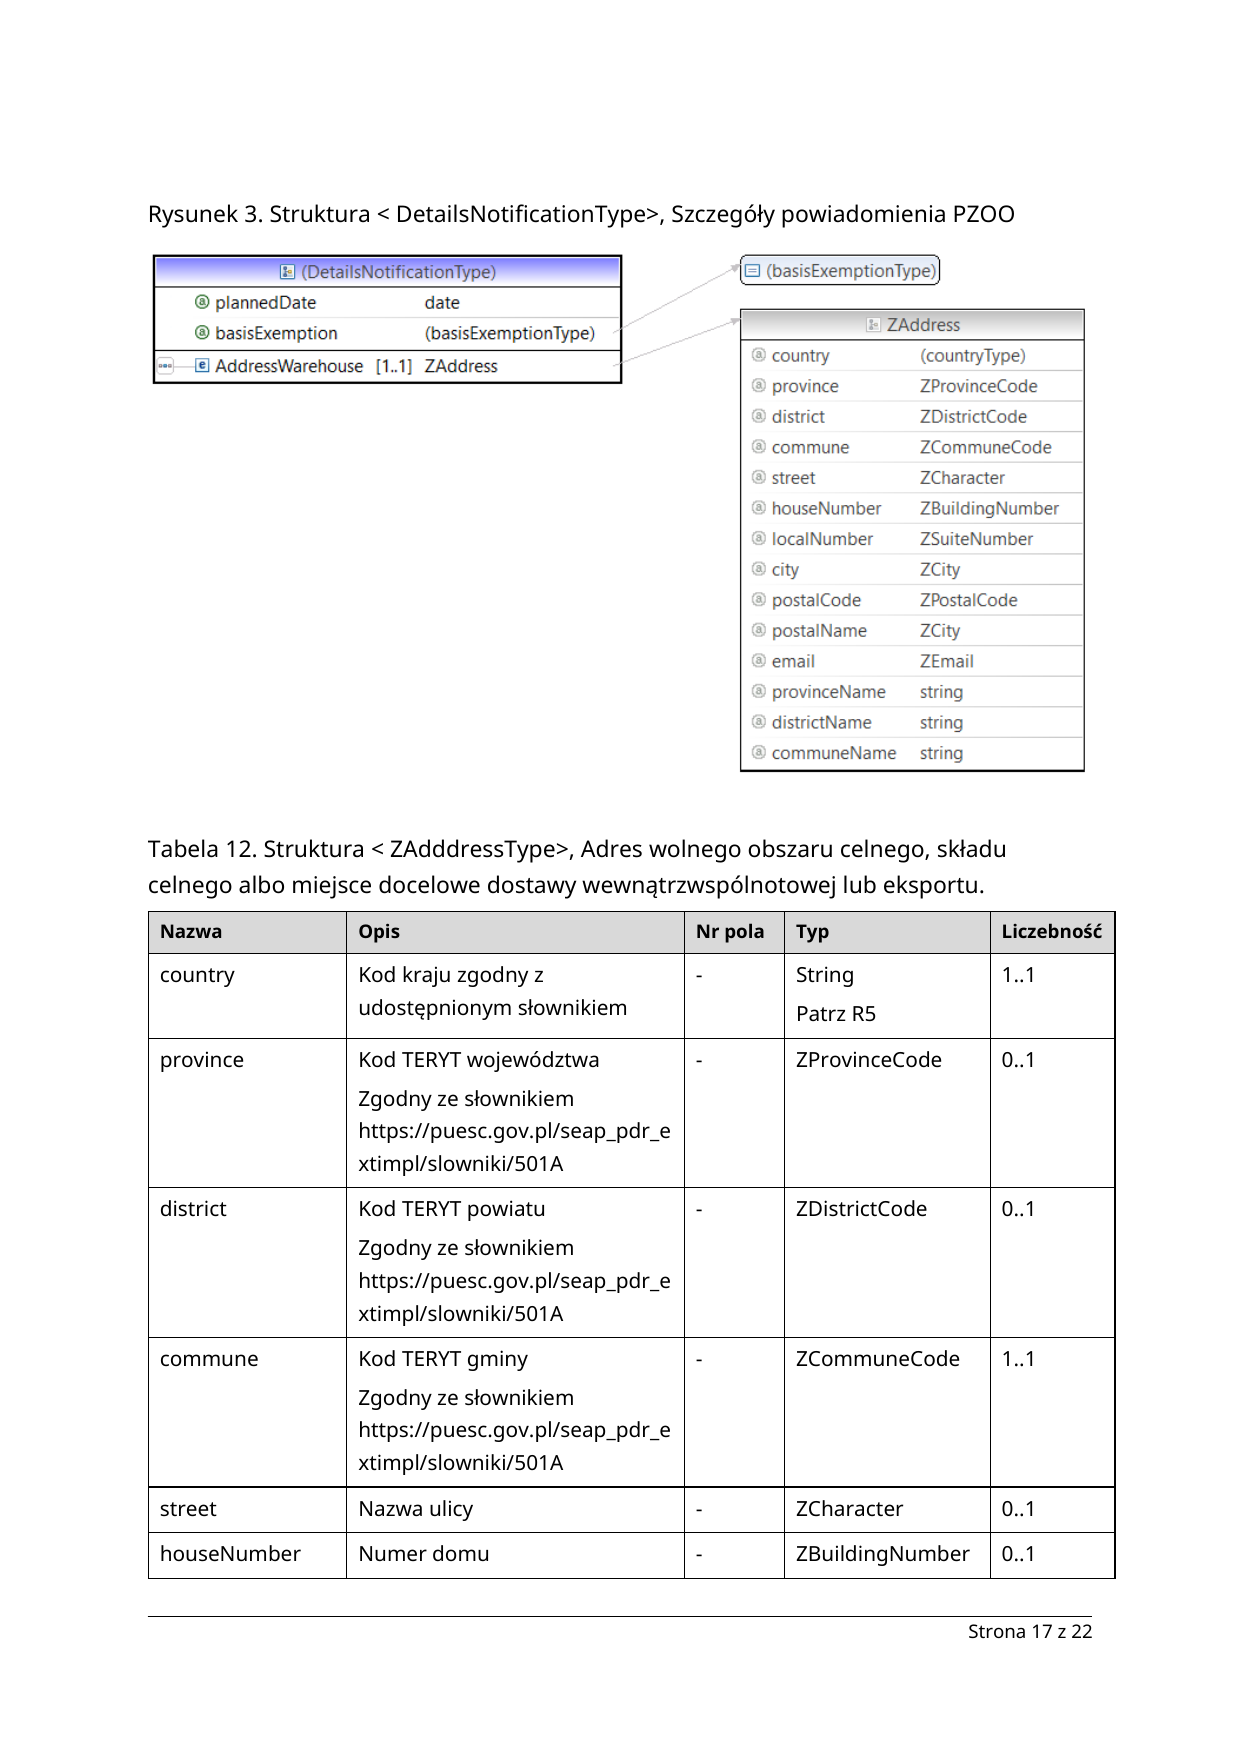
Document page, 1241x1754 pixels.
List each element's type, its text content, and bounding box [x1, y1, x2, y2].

text Rysunek 3. Struktura < DetailsNotificationType>, Szczegóły powiadomienia PZOO [148, 198, 1092, 229]
picture [147, 250, 1092, 778]
table_cell 0..1 [991, 1039, 1114, 1187]
table_cell 1..1 [991, 954, 1114, 1038]
table_header Nazwa [149, 912, 346, 953]
table_cell province [149, 1039, 346, 1187]
table_cell 0..1 [991, 1188, 1114, 1337]
table_header Nr pola [685, 912, 784, 953]
table_header Liczebność [991, 912, 1114, 953]
table_cell Numer domu [347, 1533, 684, 1577]
table_header Opis [347, 912, 684, 953]
table_cell ZCommuneCode [785, 1338, 990, 1486]
table_cell Kod TERYT powiatu Zgodny ze słownikiem https://puesc.gov.pl/seap_pdr_extimpl/slowniki/501A [347, 1188, 684, 1337]
table_cell ZProvinceCode [785, 1039, 990, 1187]
table_cell Kod kraju zgodny z udostępnionym słownikiem [347, 954, 684, 1038]
table_cell commune [149, 1338, 346, 1486]
table_cell - [685, 1338, 784, 1486]
table_cell String Patrz R5 [785, 954, 990, 1038]
table_cell ZDistrictCode [785, 1188, 990, 1337]
table_cell - [685, 1488, 784, 1532]
table_cell Kod TERYT gminy Zgodny ze słownikiem https://puesc.gov.pl/seap_pdr_extimpl/slowniki/501A [347, 1338, 684, 1486]
table_cell country [149, 954, 346, 1038]
text Tabela 12. Struktura < ZAdddressType>, Adres wolnego obszaru celnego, składu celnego albo miejsce docelowe dostawy wewnątrzwspólnotowej lub eksportu. [148, 833, 1092, 900]
table_cell - [685, 1188, 784, 1337]
table_header Typ [785, 912, 990, 953]
table_cell - [685, 1533, 784, 1577]
table_cell 0..1 [991, 1533, 1114, 1577]
table_cell - [685, 1039, 784, 1187]
table_cell 0..1 [991, 1488, 1114, 1532]
table_cell ZCharacter [785, 1488, 990, 1532]
table_cell Kod TERYT województwa Zgodny ze słownikiem https://puesc.gov.pl/seap_pdr_extimpl/slowniki/501A [347, 1039, 684, 1187]
table_cell - [685, 954, 784, 1038]
table_cell Nazwa ulicy [347, 1488, 684, 1532]
table_cell houseNumber [149, 1533, 346, 1577]
table_cell ZBuildingNumber [785, 1533, 990, 1577]
table_cell street [149, 1488, 346, 1532]
table_cell 1..1 [991, 1338, 1114, 1486]
table_cell district [149, 1188, 346, 1337]
